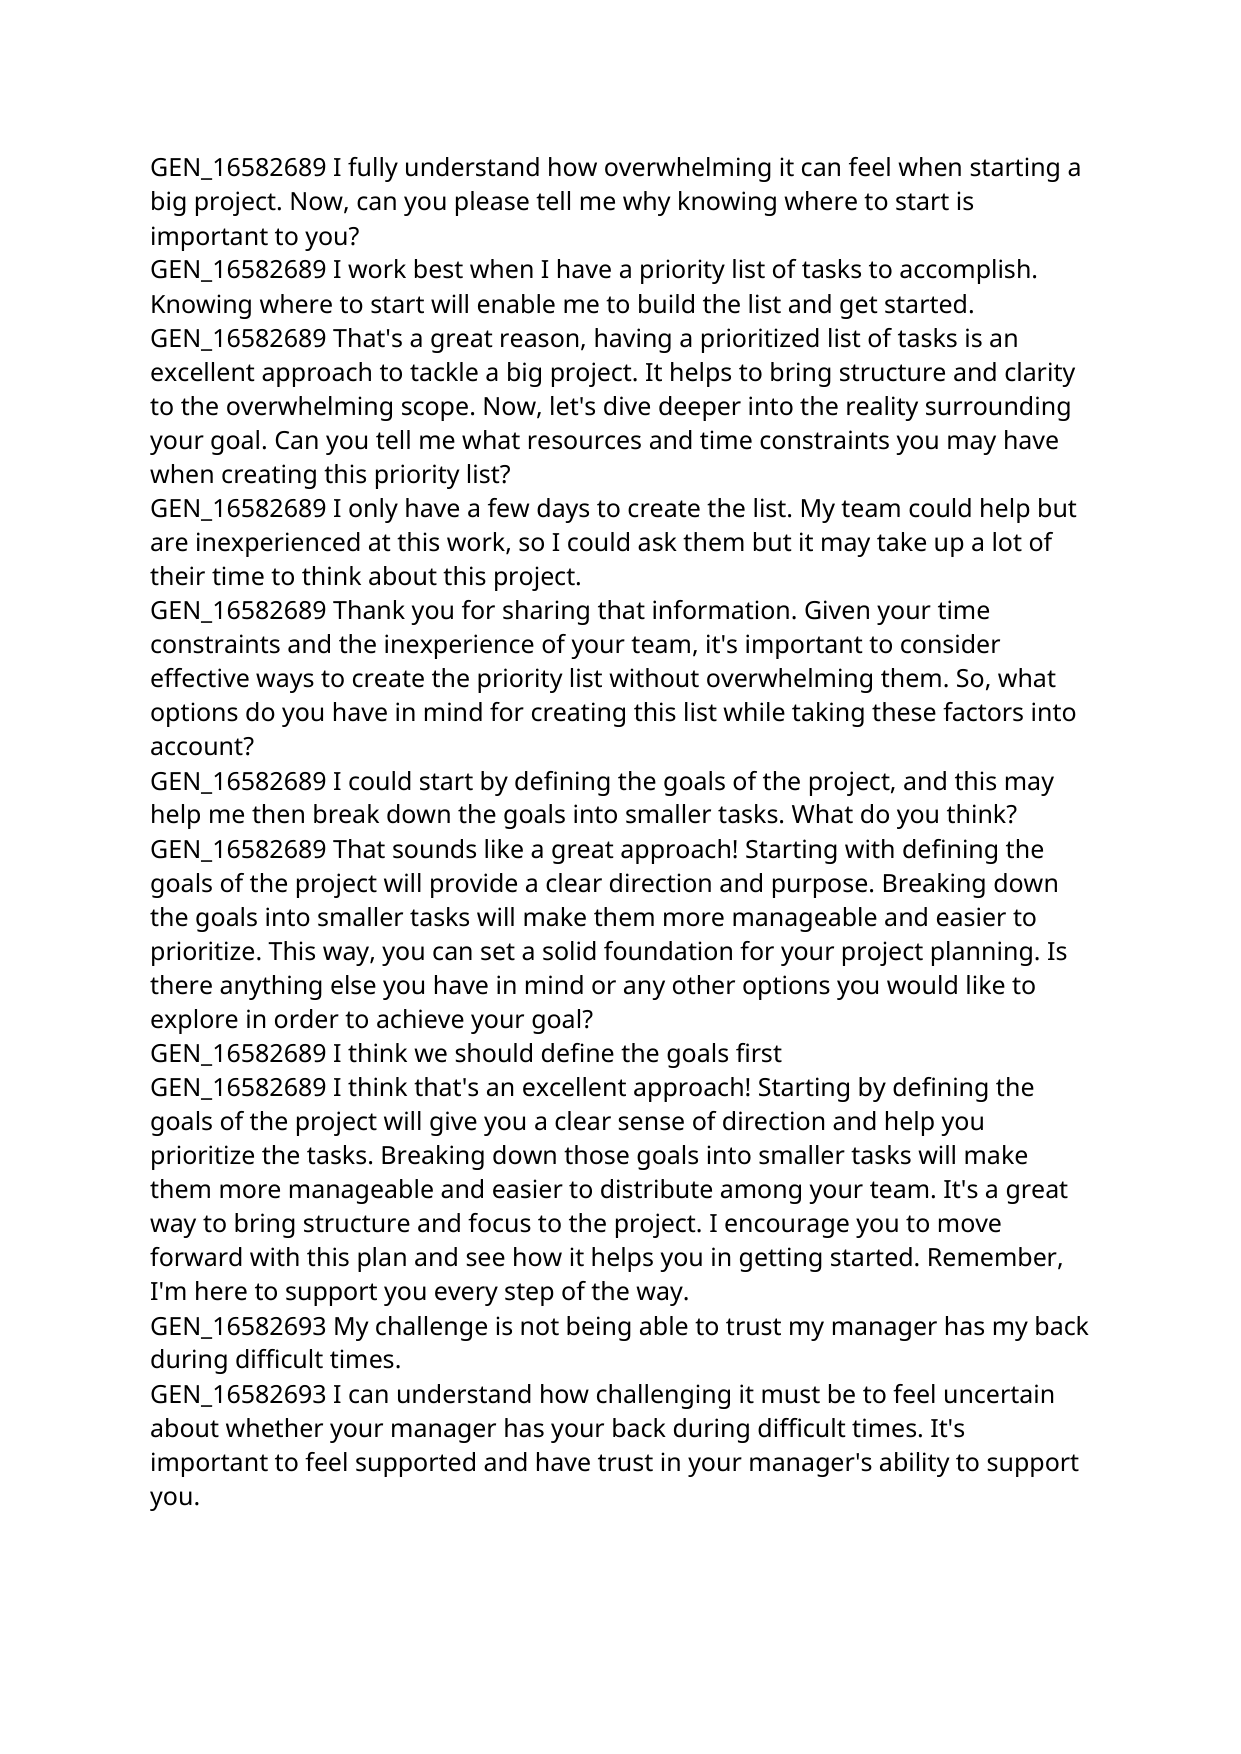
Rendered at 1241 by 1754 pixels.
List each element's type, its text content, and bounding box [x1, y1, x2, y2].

text GEN_16582689 Thank you for sharing that information. Given your time constraints and the inexperience of your team, it's important to consider effective ways to create the priority list without overwhelming them. So, what options do you have in mind for creating this list while taking these factors into account? [150, 593, 1090, 763]
text GEN_16582693 I can understand how challenging it must be to feel uncertain about whether your manager has your back during difficult times. It's important to feel supported and have trust in your manager's ability to support you. [150, 1376, 1090, 1512]
text GEN_16582689 That sounds like a great approach! Starting with defining the goals of the project will provide a clear direction and purpose. Breaking down the goals into smaller tasks will make them more manageable and easier to prioritize. This way, you can set a solid foundation for your project planning. Is there anything else you have in mind or any other options you would like to explore in order to achieve your goal? [150, 831, 1090, 1036]
text GEN_16582689 That's a great reason, having a prioritized list of tasks is an excellent approach to tackle a big project. It helps to bring structure and clarity to the overwhelming scope. Now, let's dive deeper into the reality surrounding your goal. Can you tell me what resources and time constraints you may have when creating this priority list? [150, 320, 1090, 491]
text GEN_16582689 I think we should define the goals first [150, 1036, 1090, 1070]
text GEN_16582689 I could start by defining the goals of the project, and this may help me then break down the goals into smaller tasks. What do you think? [150, 763, 1090, 831]
text GEN_16582689 I only have a few days to create the list. My team could help but are inexperienced at this work, so I could ask them but it may take up a lot of their time to think about this project. [150, 491, 1090, 593]
text GEN_16582689 I fully understand how overwhelming it can feel when starting a big project. Now, can you please tell me why knowing where to start is important to you? [150, 150, 1090, 252]
text GEN_16582689 I think that's an excellent approach! Starting by defining the goals of the project will give you a clear sense of direction and help you prioritize the tasks. Breaking down those goals into smaller tasks will make them more manageable and easier to distribute among your team. It's a great way to bring structure and focus to the project. I encourage you to move forward with this plan and see how it helps you in getting started. Remember, I'm here to support you every step of the way. [150, 1070, 1090, 1308]
text GEN_16582689 I work best when I have a priority list of tasks to accomplish. Knowing where to start will enable me to build the list and get started. [150, 252, 1090, 320]
text GEN_16582693 My challenge is not being able to trust my manager has my back during difficult times. [150, 1308, 1090, 1376]
